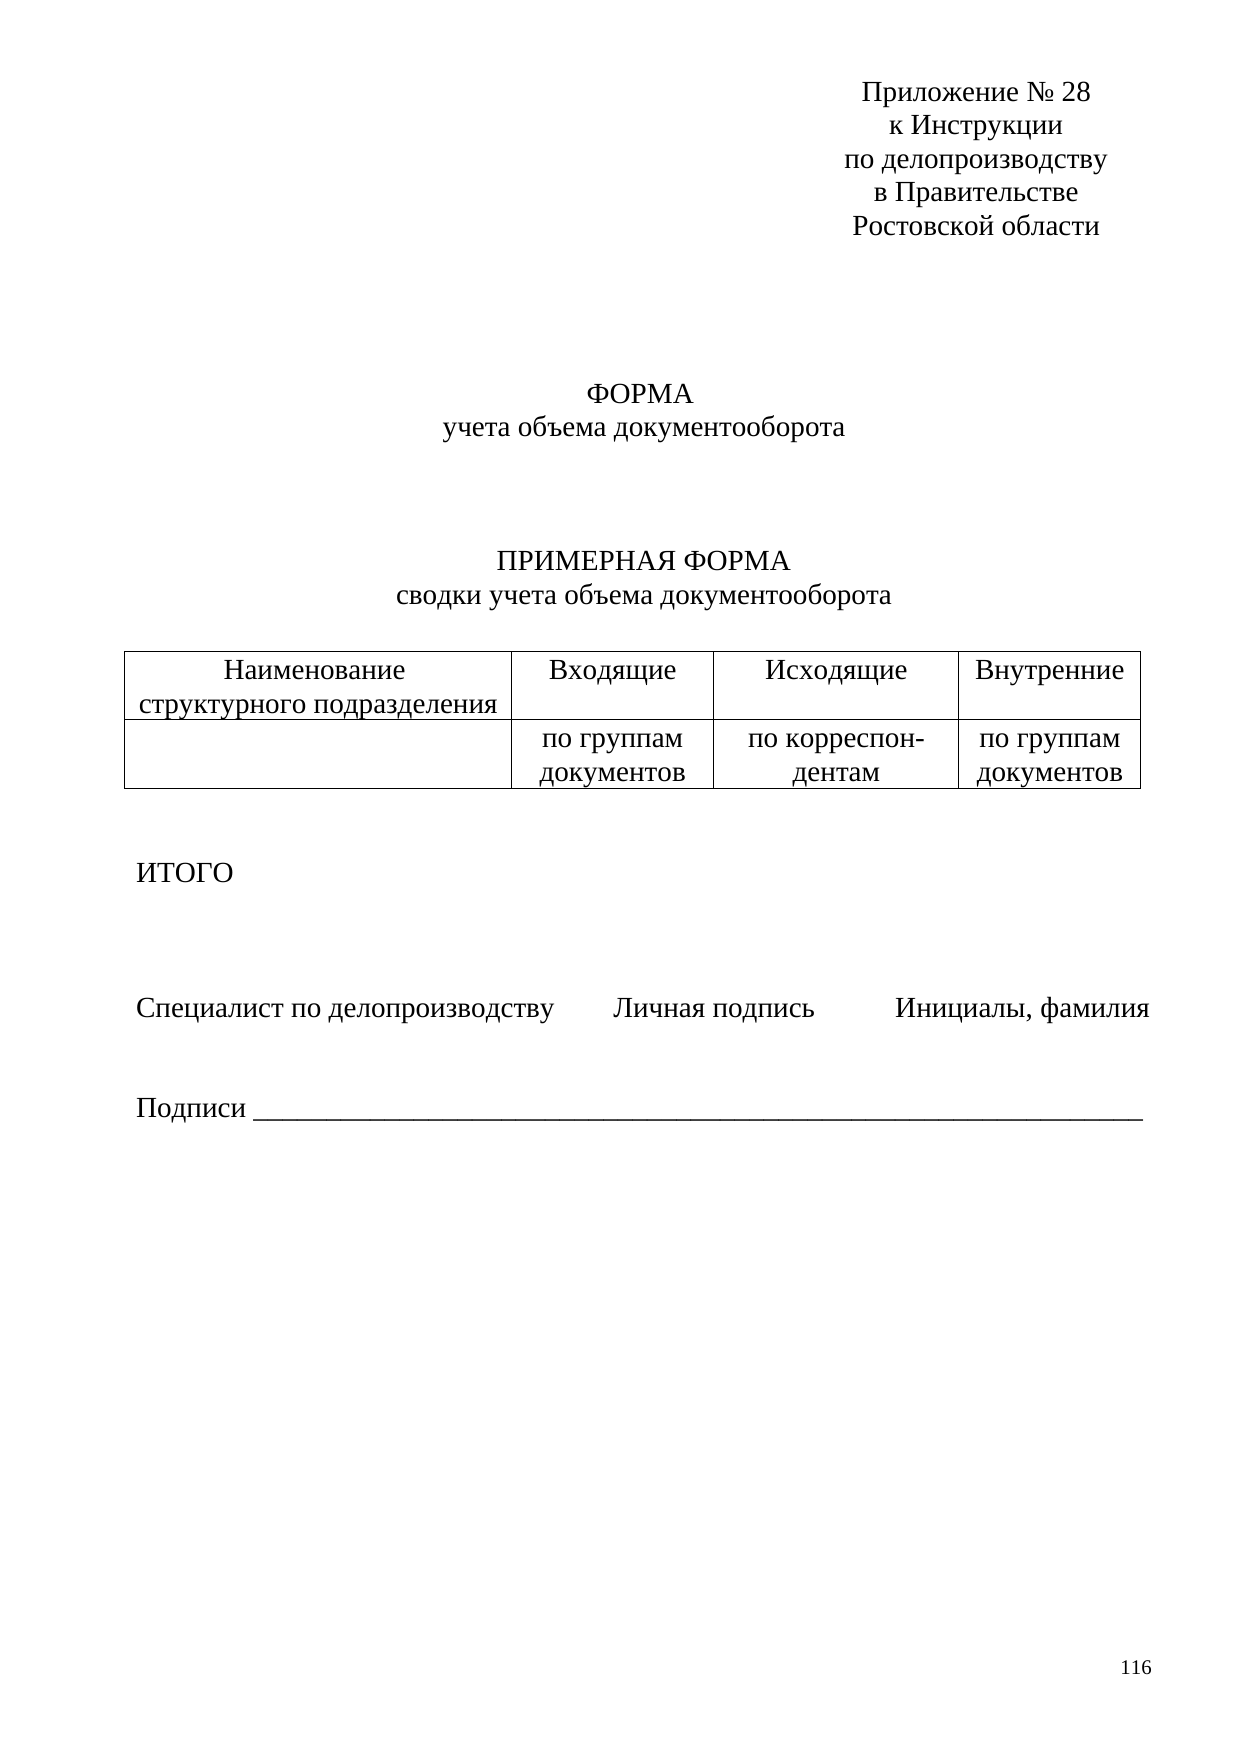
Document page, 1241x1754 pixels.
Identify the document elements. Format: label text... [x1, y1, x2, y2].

text Подписи _____________________________________________________________ [136, 1090, 1152, 1124]
text Специалист по делопроизводству Личная подпись Инициалы, фамилия [136, 990, 1152, 1023]
table_header Внутренние [959, 652, 1140, 719]
text ПРИМЕРНАЯ ФОРМА сводки учета объема документооборота [136, 543, 1152, 611]
text ФОРМА учета объема документооборота [136, 376, 1152, 443]
table_cell по корреспон-дентам [714, 720, 958, 787]
table_cell по группам документов [512, 720, 713, 787]
text Приложение № 28 к Инструкции по делопроизводству в Правительстве Ростовской области [800, 74, 1152, 242]
table_header Входящие [512, 652, 713, 719]
table_cell [125, 720, 511, 787]
table_header Наименование структурного подразделения [125, 652, 511, 719]
table_header Исходящие [714, 652, 958, 719]
table_cell по группам документов [959, 720, 1140, 787]
text ИТОГО [136, 856, 1152, 889]
